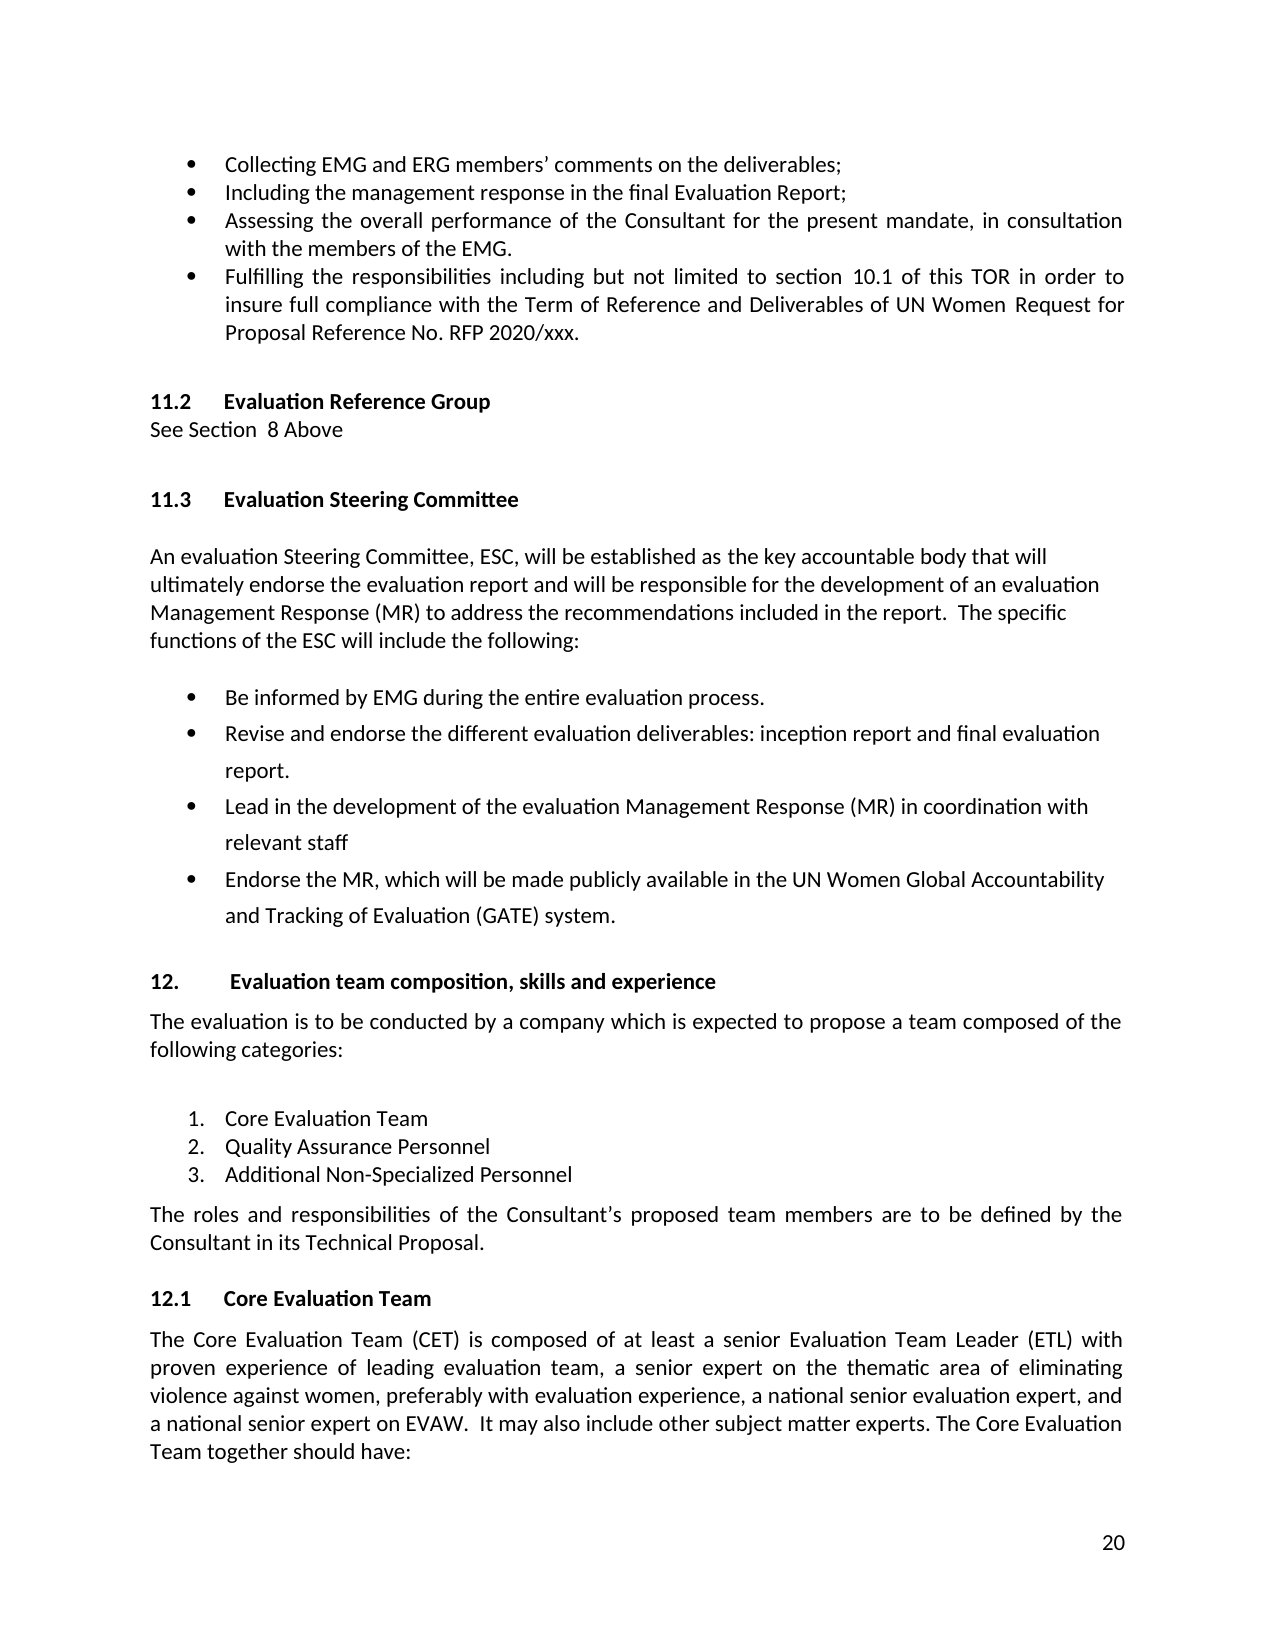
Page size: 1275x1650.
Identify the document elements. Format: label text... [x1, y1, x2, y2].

list Additional Non-Specialized Personnel [187, 1247, 1125, 1275]
subtitle See Section 8 Above [150, 415, 1125, 443]
text The evaluation is to be conducted by a company which is expected to propose a team composed of the following categories: [150, 1095, 1125, 1151]
list Collecting EMG and ERG members’ comments on the deliverables; [187, 150, 1125, 178]
subtitle Evaluation Reference Group [150, 387, 1125, 415]
subtitle Evaluation Steering Committee [150, 485, 1125, 513]
text The roles and responsibilities of the Consultant’s proposed team members are to be defined by the Consultant in its Technical Proposal. [150, 1288, 1125, 1344]
list Revise and endorse the different evaluation deliverables: inception report and final evaluation report. [187, 749, 1125, 813]
list Be informed by EMG during the entire evaluation process. [187, 683, 1125, 711]
text An evaluation Steering Committee, ESC, will be established as the key accountable body that will ultimately endorse the evaluation report and will be responsible for the development of an evaluation Management Response (MR) to address the recommendations included in the report. The specific functions of the ESC will include the following: [150, 542, 1125, 654]
list Fulfilling the responsibilities including but not limited to section 10.1 of this TOR in order to insure full compliance with the Term of Reference and Deliverables of UN Women Request for Proposal Reference No. RFP 2020/xxx. [187, 262, 1125, 346]
subtitle Core Evaluation Team [150, 1372, 1125, 1400]
list Core Evaluation Team [187, 1191, 1125, 1219]
subtitle Evaluation team composition, skills and experience [150, 1054, 1125, 1082]
list Assessing the overall performance of the Consultant for the present mandate, in consultation with the members of the EMG. [187, 206, 1125, 262]
list Including the management response in the final Evaluation Report; [187, 178, 1125, 206]
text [150, 1412, 1125, 1497]
list Endorse the MR, which will be made publicly available in the UN Women Global Accountability and Tracking of Evaluation (GATE) system. [187, 952, 1125, 1017]
list Lead in the development of the evaluation Management Response (MR) in coordination with relevant staff [187, 851, 1125, 915]
list Quality Assurance Personnel [187, 1219, 1125, 1247]
